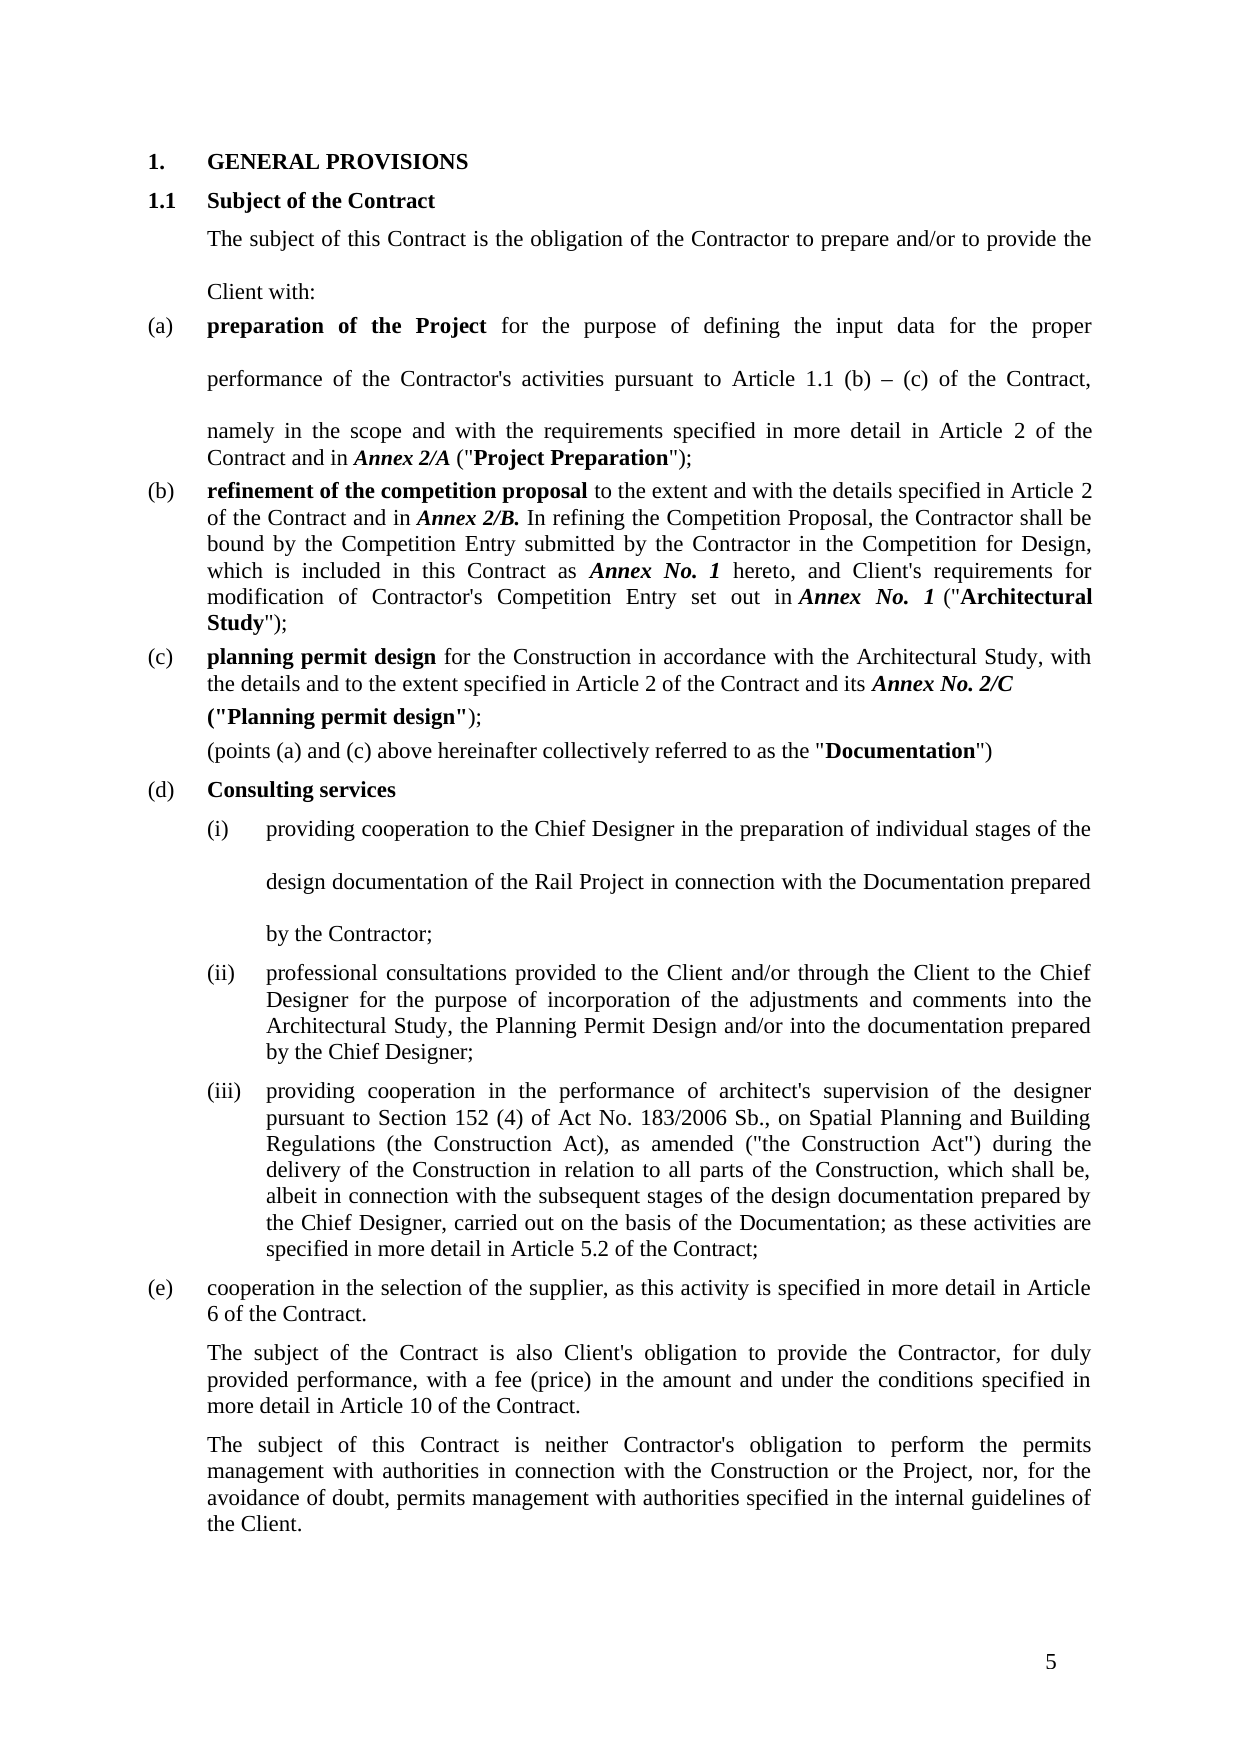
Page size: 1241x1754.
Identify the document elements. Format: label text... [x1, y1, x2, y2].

list planning permit design for the Construction in accordance with the Architectural Study, with the details and to the extent specified in Article 2 of the Contract and its Annex No. 2/C [148, 643, 1092, 696]
list preparation of the Project for the purpose of defining the input data for the proper performance of the Contractor's activities pursuant to Article 1.1 (b) – (c) of the Contract, namely in the scope and with the requirements specified in more detail in Article 2 of the Contract and in Annex 2/A ("Project Preparation"); [148, 312, 1092, 470]
list providing cooperation in the performance of architect's supervision of the designer pursuant to Section 152 (4) of Act No. 183/2006 Sb., on Spatial Planning and Building Regulations (the Construction Act), as amended ("the Construction Act") during the delivery of the Construction in relation to all parts of the Construction, which shall be, albeit in connection with the subsequent stages of the design documentation prepared by the Chief Designer, carried out on the basis of the Documentation; as these activities are specified in more detail in Article 5.2 of the Contract; [207, 1077, 1092, 1262]
text The subject of this Contract is the obligation of the Contractor to prepare and/or to provide the Client with: [207, 225, 1092, 304]
list ("Planning permit design"); [207, 703, 1092, 730]
list Consulting services [148, 776, 1092, 802]
subtitle Subject of the Contract [148, 187, 1092, 213]
list providing cooperation to the Chief Designer in the preparation of individual stages of the design documentation of the Rail Project in connection with the Documentation prepared by the Contractor; [207, 815, 1092, 947]
text The subject of the Contract is also Client's obligation to provide the Contractor, for duly provided performance, with a fee (price) in the amount and under the conditions specified in more detail in Article 10 of the Contract. [207, 1339, 1092, 1418]
subtitle GENERAL PROVISIONS [148, 148, 1092, 174]
list (points (a) and (c) above hereinafter collectively referred to as the "Documentation") [207, 737, 1092, 764]
text The subject of this Contract is neither Contractor's obligation to perform the permits management with authorities in connection with the Construction or the Project, nor, for the avoidance of doubt, permits management with authorities specified in the internal guidelines of the Client. [207, 1431, 1092, 1536]
list cooperation in the selection of the supplier, as this activity is specified in more detail in Article 6 of the Contract. [148, 1274, 1092, 1327]
list professional consultations provided to the Client and/or through the Client to the Chief Designer for the purpose of incorporation of the adjustments and comments into the Architectural Study, the Planning Permit Design and/or into the documentation prepared by the Chief Designer; [207, 959, 1092, 1065]
list refinement of the competition proposal to the extent and with the details specified in Article 2 of the Contract and in Annex 2/B. In refining the Competition Proposal, the Contractor shall be bound by the Competition Entry submitted by the Contractor in the Competition for Design, which is included in this Contract as Annex No. 1 hereto, and Client's requirements for modification of Contractor's Competition Entry set out in Annex No. 1 ("Architectural Study"); [148, 478, 1092, 636]
